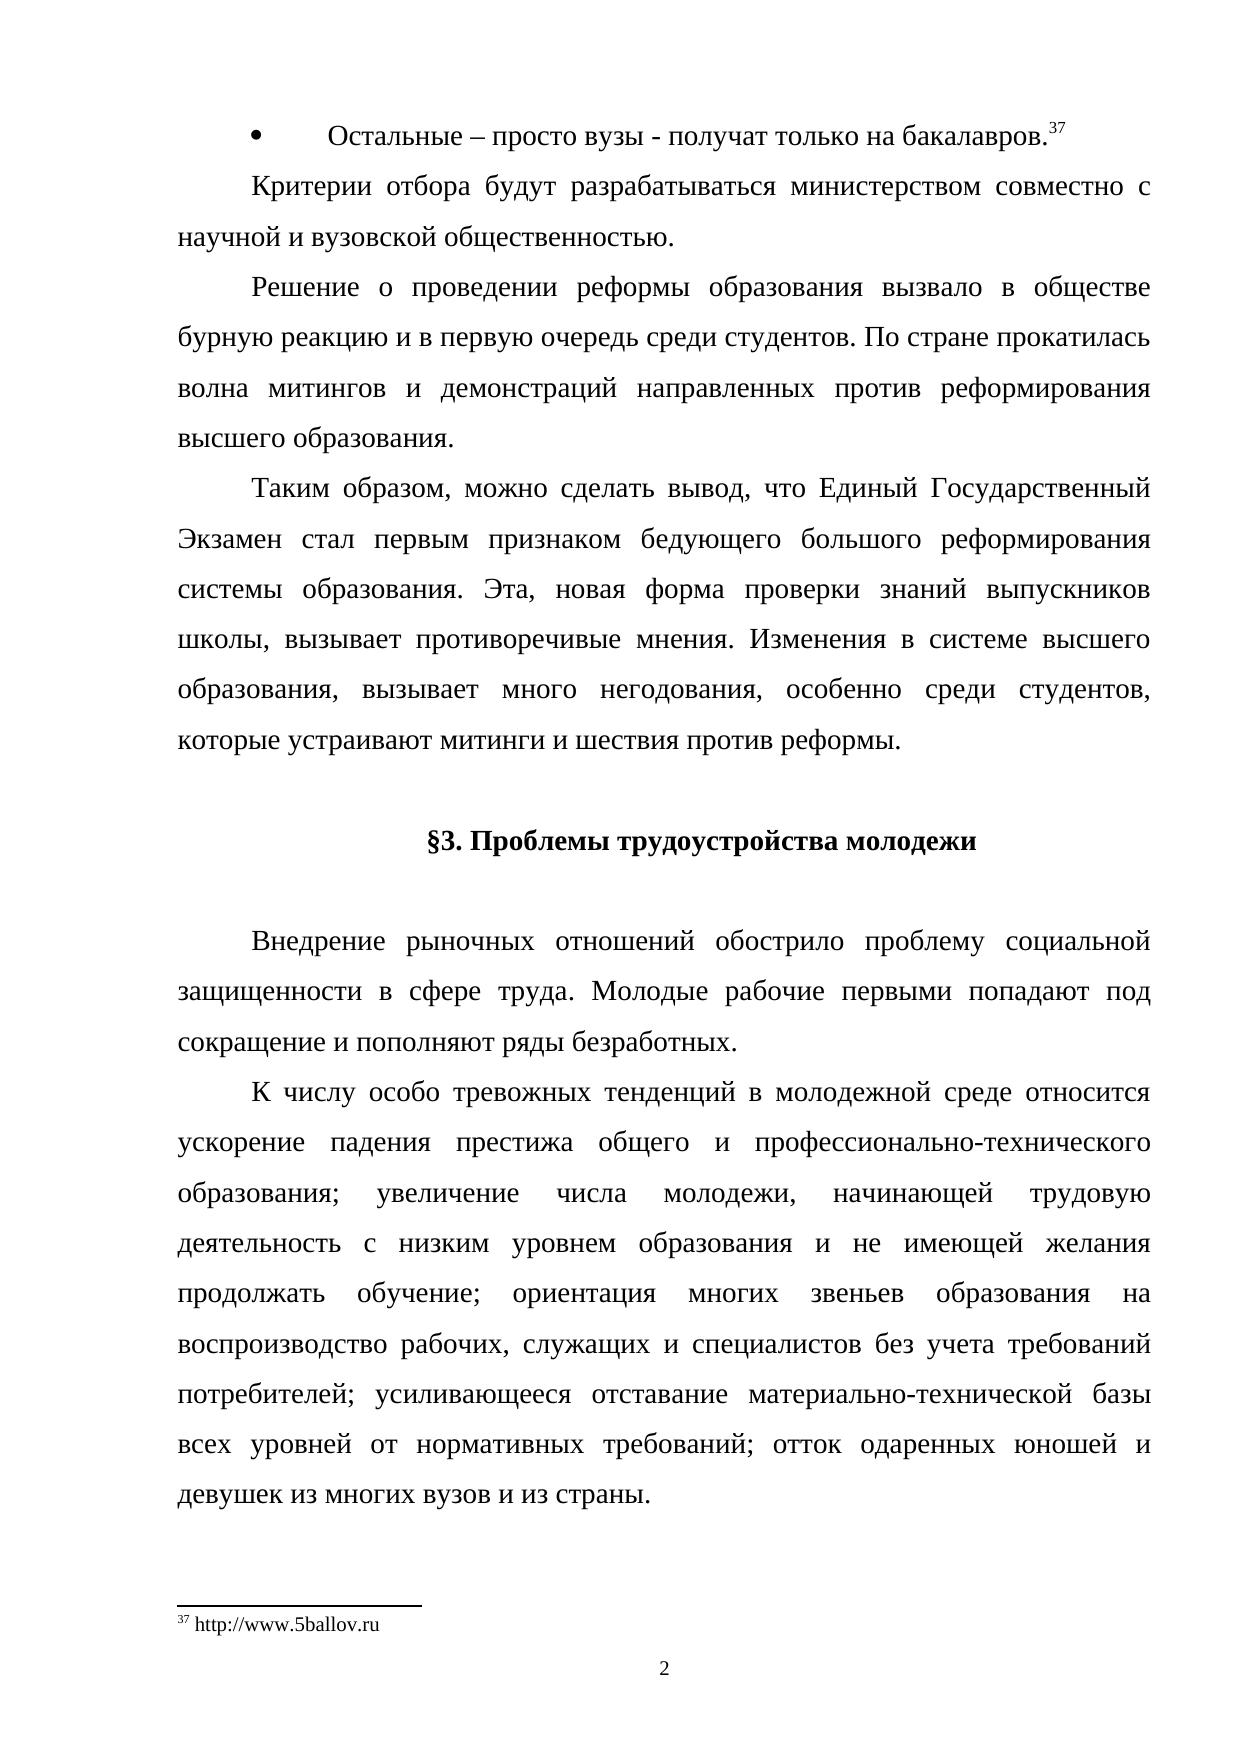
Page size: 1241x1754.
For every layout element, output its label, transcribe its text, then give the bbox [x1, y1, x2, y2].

text К числу особо тревожных тенденций в молодежной среде относится ускорение падения престижа общего и профессионально-технического образования; увеличение числа молодежи, начинающей трудовую деятельность с низким уровнем образования и не имеющей желания продолжать обучение; ориентация многих звеньев образования на воспроизводство рабочих, служащих и специалистов без учета требований потребителей; усиливающееся отставание материально-технической базы всех уровней от нормативных требований; отток одаренных юношей и девушек из многих вузов и из страны. [177, 1074, 1152, 1510]
text Критерии отбора будут разрабатываться министерством совместно с научной и вузовской общественностью. [177, 168, 1152, 252]
text Таким образом, можно сделать вывод, что Единый Государственный Экзамен стал первым признаком бедующего большого реформирования системы образования. Эта, новая форма проверки знаний выпускников школы, вызывает противоречивые мнения. Изменения в системе высшего образования, вызывает много негодования, особенно среди студентов, которые устраивают митинги и шествия против реформы. [177, 470, 1152, 756]
list Остальные – просто вузы - получат только на бакалавров. [177, 118, 1152, 152]
text Внедрение рыночных отношений обострило проблему социальной защищенности в сфере труда. Молодые рабочие первыми попадают под сокращение и пополняют ряды безработных. [177, 923, 1152, 1057]
text Решение о проведении реформы образования вызвало в обществе бурную реакцию и в первую очередь среди студентов. По стране прокатилась волна митингов и демонстраций направленных против реформирования высшего образования. [177, 269, 1152, 454]
text §3. Проблемы трудоустройства молодежи [177, 823, 1152, 856]
